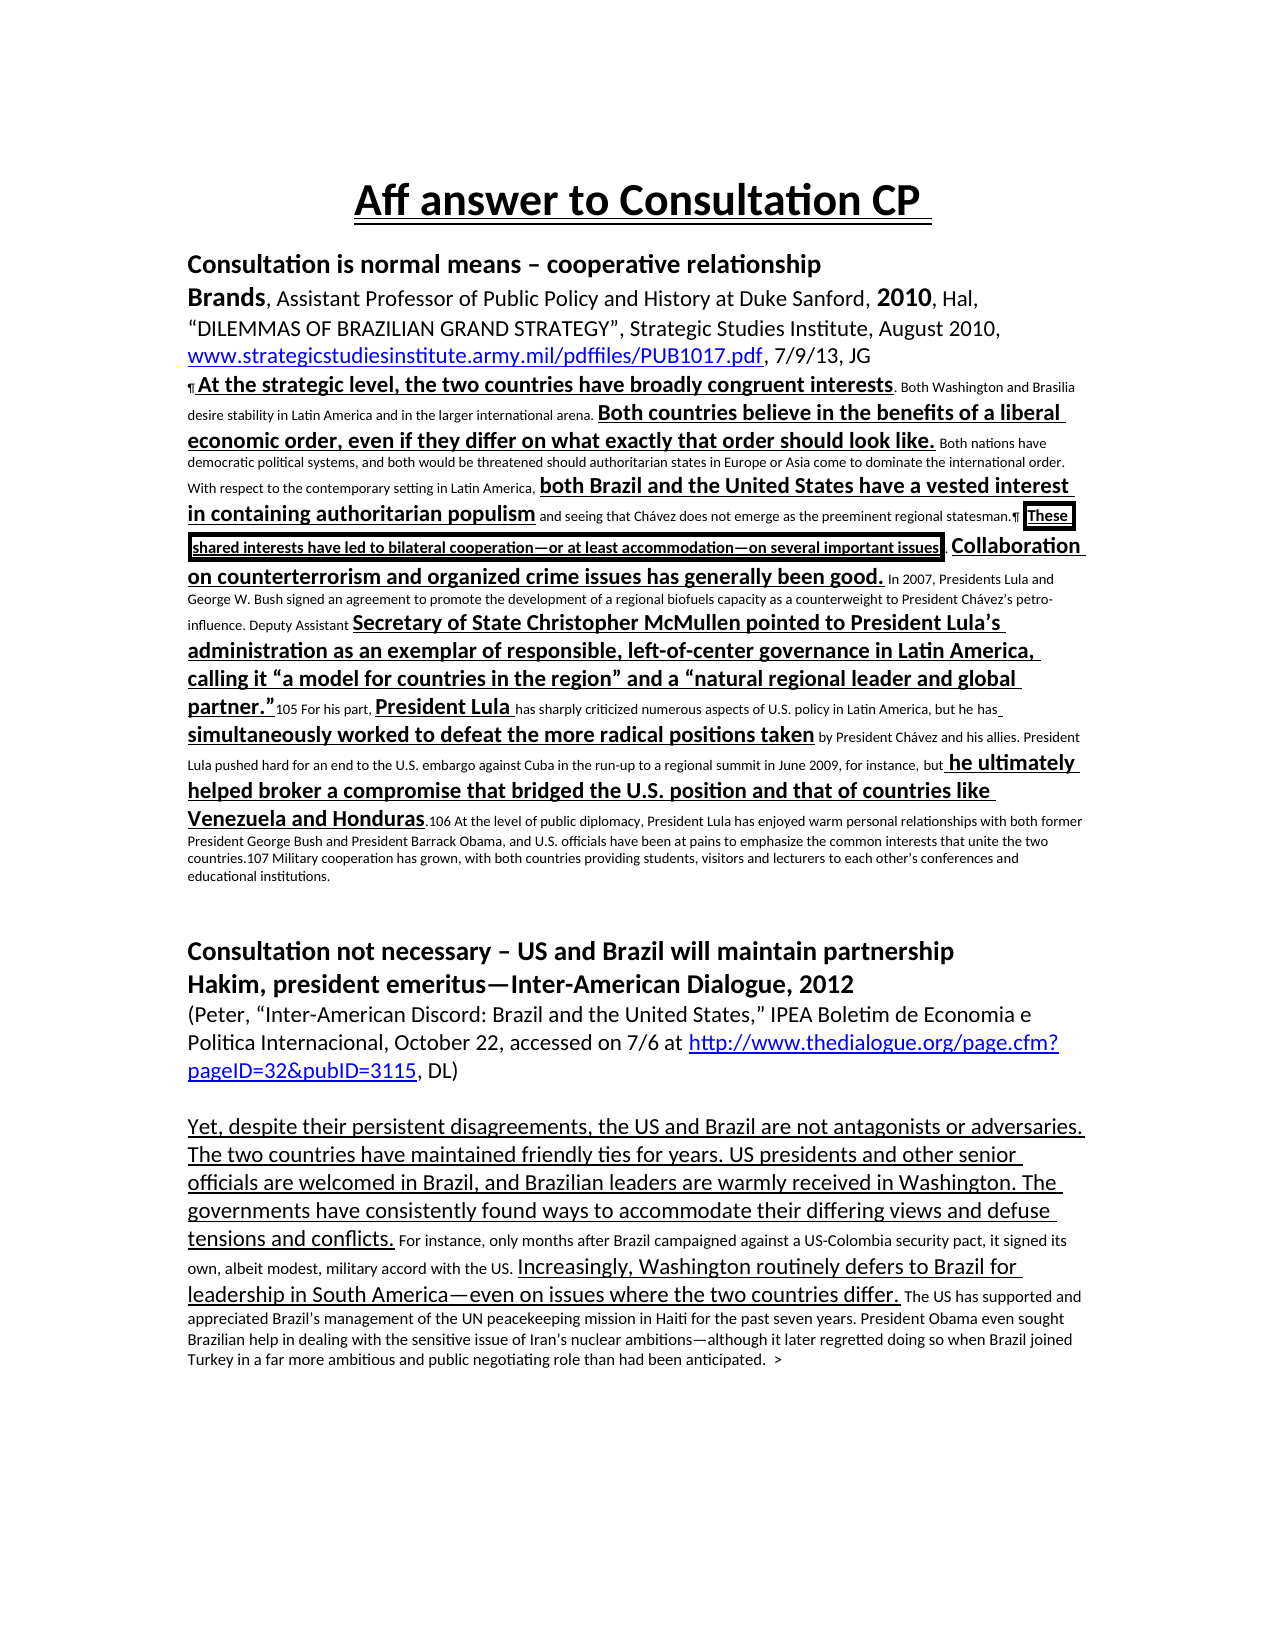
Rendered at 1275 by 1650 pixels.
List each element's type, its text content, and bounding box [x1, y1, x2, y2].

text Yet, despite their persistent disagreements, the US and Brazil are not antagonists or adversaries. The two countries have maintained friendly ties for years. US presidents and other senior officials are welcomed in Brazil, and Brazilian leaders are warmly received in Washington. The governments have consistently found ways to accommodate their differing views and defuse tensions and conflicts. For instance, only months after Brazil campaigned against a US-Colombia security pact, it signed its own, albeit modest, military accord with the US. Increasingly, Washington routinely defers to Brazil for leadership in South America—even on issues where the two countries differ. The US has supported and appreciated Brazil’s management of the UN peacekeeping mission in Haiti for the past seven years. President Obama even sought Brazilian help in dealing with the sensitive issue of Iran’s nuclear ambitions—although it later regretted doing so when Brazil joined Turkey in a far more ambitious and public negotiating role than had been anticipated. > [187, 1112, 1087, 1369]
text (Peter, “Inter-American Discord: Brazil and the United States,” IPEA Boletim de Economia e Politica Internacional, October 22, accessed on 7/6 at http://www.thedialogue.org/page.cfm?pageID=32&pubID=3115, DL) [187, 1000, 1087, 1084]
subtitle Consultation is normal means – cooperative relationship [187, 248, 1087, 281]
subtitle Aff answer to Consultation CP [187, 171, 1087, 227]
text Hakim, president emeritus—Inter-American Dialogue, 2012 [187, 967, 1087, 1000]
text Brands, Assistant Professor of Public Policy and History at Duke Sanford, 2010, Hal, “DILEMMAS OF BRAZILIAN GRAND STRATEGY”, Strategic Studies Institute, August 2010, www.strategicstudiesinstitute.army.mil/pdffiles/PUB1017.pdf, 7/9/13, JG [187, 281, 1087, 370]
text ¶ At the strategic level, the two countries have broadly congruent interests. Both Washington and Brasilia desire stability in Latin America and in the larger international arena. Both countries believe in the benefits of a liberal economic order, even if they differ on what exactly that order should look like. Both nations have democratic political systems, and both would be threatened should authoritarian states in Europe or Asia come to dominate the international order. With respect to the contemporary setting in Latin America, both Brazil and the United States have a vested interest in containing authoritarian populism and seeing that Chávez does not emerge as the preeminent regional statesman.¶ These shared interests have led to bilateral cooperation—or at least accommodation—on several important issues. Collaboration on counterterrorism and organized crime issues has generally been good. In 2007, Presidents Lula and George W. Bush signed an agreement to promote the development of a regional biofuels capacity as a counterweight to President Chávez’s petro-influence. Deputy Assistant Secretary of State Christopher McMullen pointed to President Lula’s administration as an exemplar of responsible, left-of-center governance in Latin America, calling it “a model for countries in the region” and a “natural regional leader and global partner.”105 For his part, President Lula has sharply criticized numerous aspects of U.S. policy in Latin America, but he has simultaneously worked to defeat the more radical positions taken by President Chávez and his allies. President Lula pushed hard for an end to the U.S. embargo against Cuba in the run-up to a regional summit in June 2009, for instance, but he ultimately helped broker a compromise that bridged the U.S. position and that of countries like Venezuela and Honduras.106 At the level of public diplomacy, President Lula has enjoyed warm personal relationships with both former President George Bush and President Barrack Obama, and U.S. officials have been at pains to emphasize the common interests that unite the two countries.107 Military cooperation has grown, with both countries providing students, visitors and lecturers to each other’s conferences and educational institutions. [187, 370, 1087, 885]
subtitle Consultation not necessary – US and Brazil will maintain partnership [187, 934, 1087, 967]
